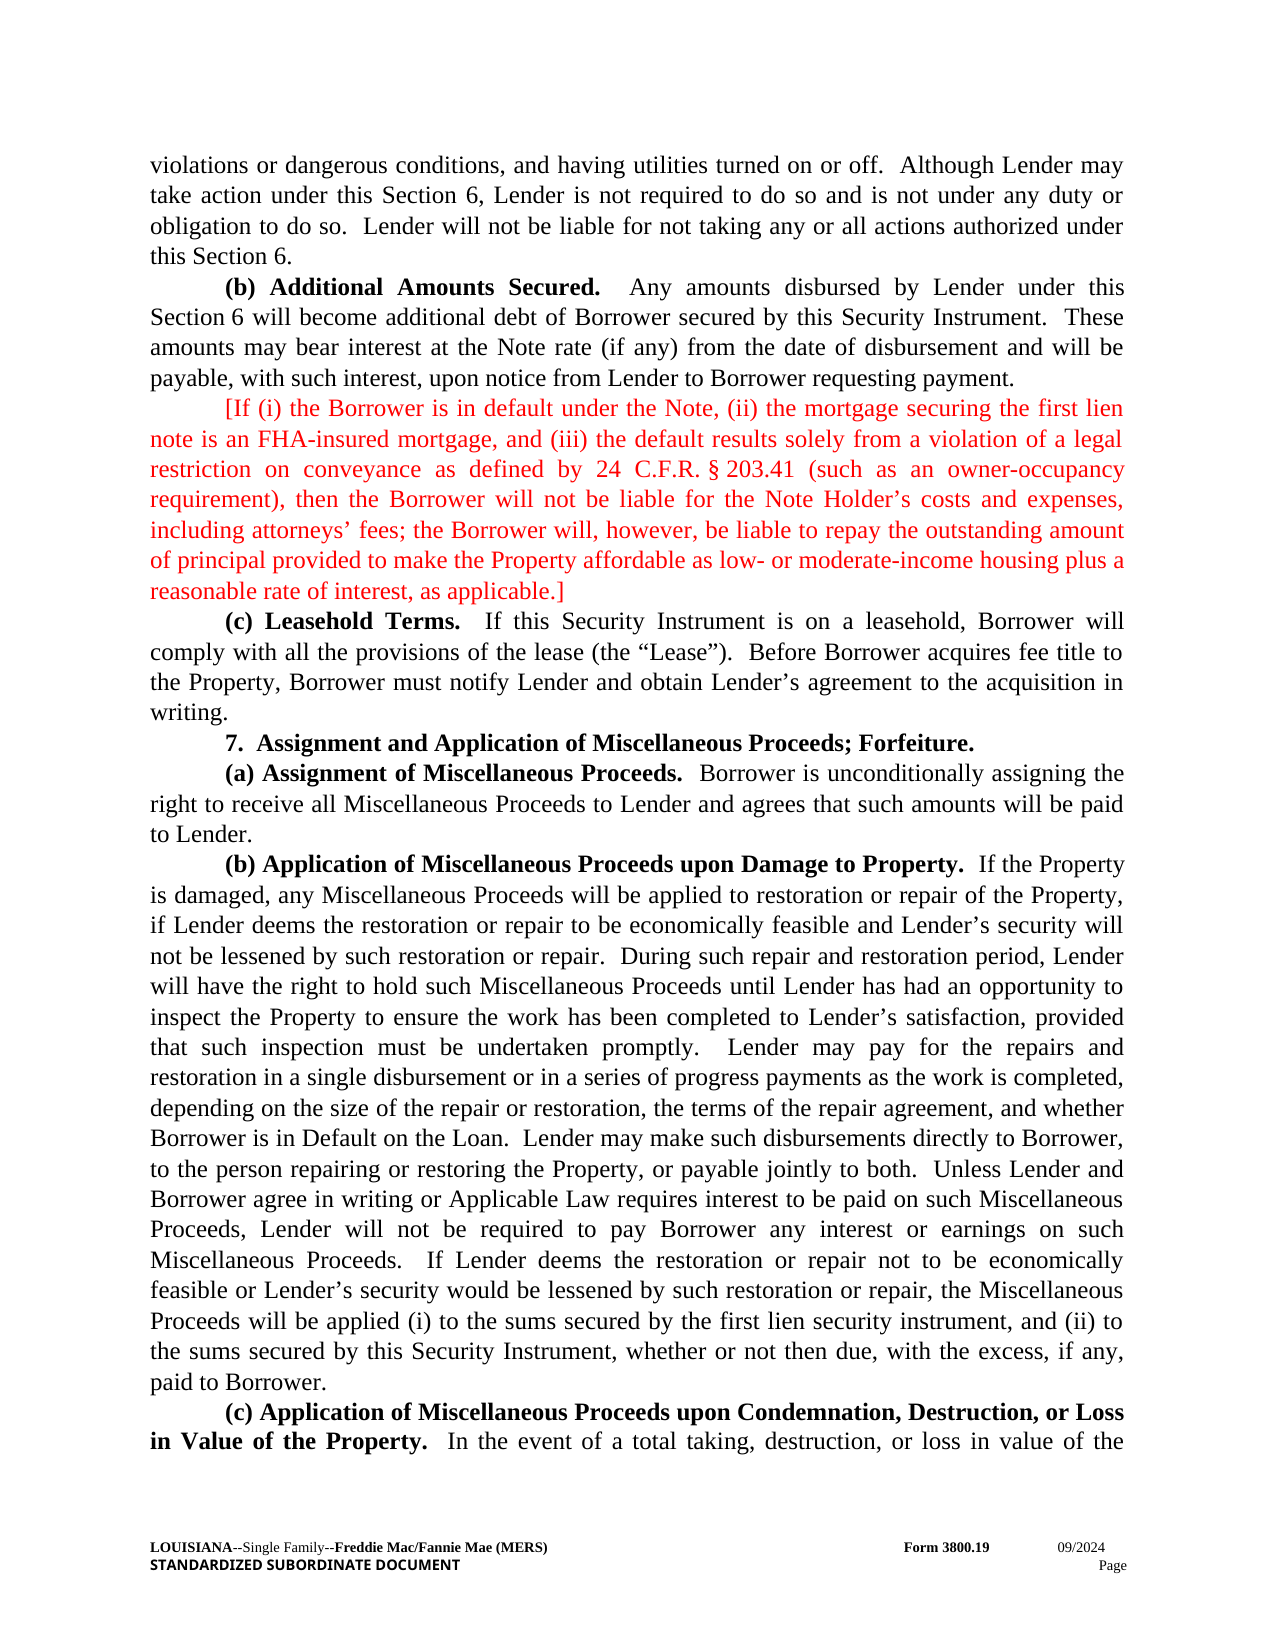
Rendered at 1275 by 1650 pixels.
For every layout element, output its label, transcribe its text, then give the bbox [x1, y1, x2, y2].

text (b) Additional Amounts Secured. Any amounts disbursed by Lender under this Section 6 will become additional debt of Borrower secured by this Security Instrument. These amounts may bear interest at the Note rate (if any) from the date of disbursement and will be payable, with such interest, upon notice from Lender to Borrower requesting payment. [150, 272, 1125, 392]
text [If (i) the Borrower is in default under the Note, (ii) the mortgage securing the first lien note is an FHA-insured mortgage, and (iii) the default results solely from a violation of a legal restriction on conveyance as defined by 24 C.F.R. § 203.41 (such as an owner-occupancy requirement), then the Borrower will not be liable for the Note Holder’s costs and expenses, including attorneys’ fees; the Borrower will, however, be liable to repay the outstanding amount of principal provided to make the Property affordable as low- or moderate-income housing plus a reasonable rate of interest, as applicable.] [150, 393, 1125, 604]
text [150, 1397, 1125, 1454]
text (c) Leasehold Terms. If this Security Instrument is on a leasehold, Borrower will comply with all the provisions of the lease (the “Lease”). Before Borrower acquires fee title to the Property, Borrower must notify Lender and obtain Lender’s agreement to the acquisition in writing. [150, 606, 1125, 726]
text 7. Assignment and Application of Miscellaneous Proceeds; Forfeiture. [150, 728, 1125, 757]
text (b) Application of Miscellaneous Proceeds upon Damage to Property. If the Property is damaged, any Miscellaneous Proceeds will be applied to restoration or repair of the Property, if Lender deems the restoration or repair to be economically feasible and Lender’s security will not be lessened by such restoration or repair. During such repair and restoration period, Lender will have the right to hold such Miscellaneous Proceeds until Lender has had an opportunity to inspect the Property to ensure the work has been completed to Lender’s satisfaction, provided that such inspection must be undertaken promptly. Lender may pay for the repairs and restoration in a single disbursement or in a series of progress payments as the work is completed, depending on the size of the repair or restoration, the terms of the repair agreement, and whether Borrower is in Default on the Loan. Lender may make such disbursements directly to Borrower, to the person repairing or restoring the Property, or payable jointly to both. Unless Lender and Borrower agree in writing or Applicable Law requires interest to be paid on such Miscellaneous Proceeds, Lender will not be required to pay Borrower any interest or earnings on such Miscellaneous Proceeds. If Lender deems the restoration or repair not to be economically feasible or Lender’s security would be lessened by such restoration or repair, the Miscellaneous Proceeds will be applied (i) to the sums secured by the first lien security instrument, and (ii) to the sums secured by this Security Instrument, whether or not then due, with the excess, if any, paid to Borrower. [150, 849, 1125, 1395]
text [150, 150, 1125, 270]
text (a) Assignment of Miscellaneous Proceeds. Borrower is unconditionally assigning the right to receive all Miscellaneous Proceeds to Lender and agrees that such amounts will be paid to Lender. [150, 758, 1125, 848]
